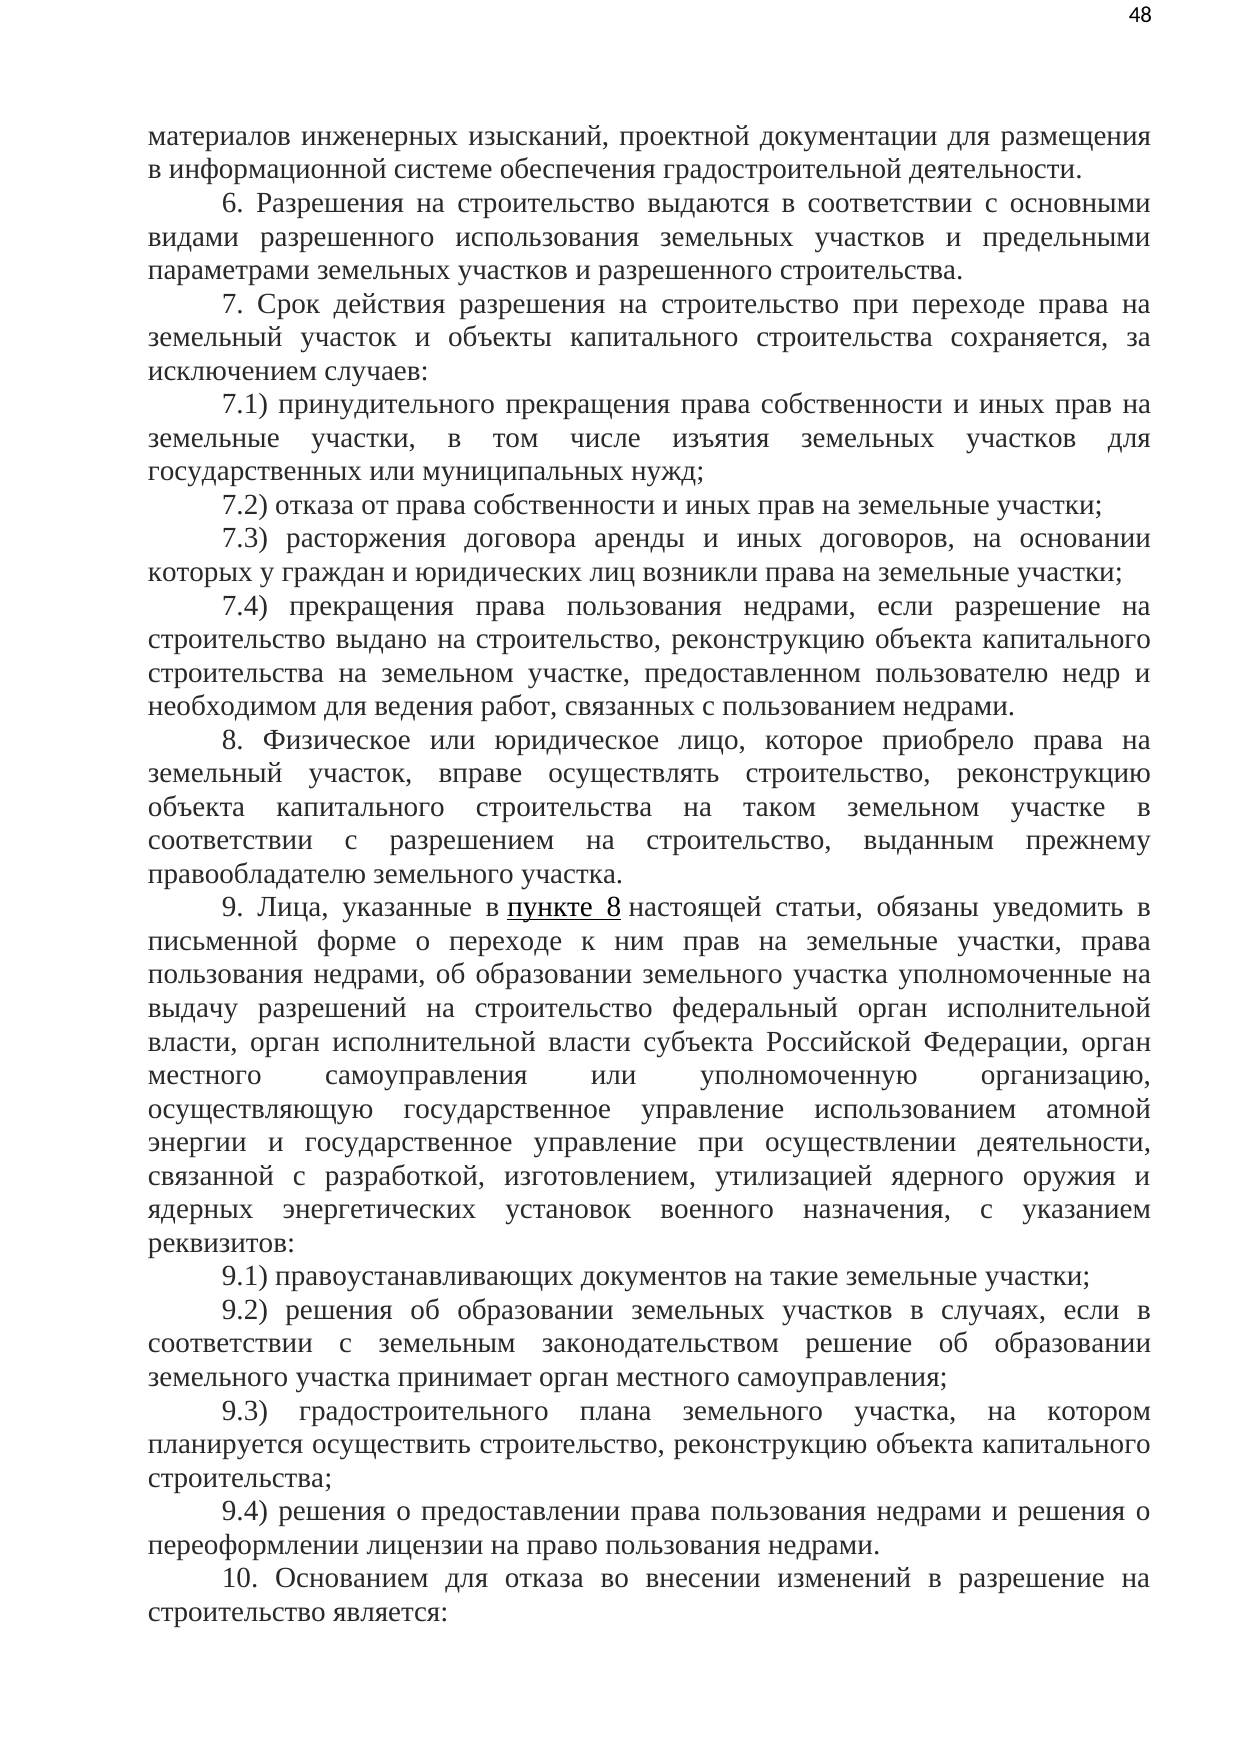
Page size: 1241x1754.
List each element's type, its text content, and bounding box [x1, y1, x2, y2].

text 9. Лица, указанные в пункте 8 настоящей статьи, обязаны уведомить в письменной форме о переходе к ним прав на земельные участки, права пользования недрами, об образовании земельного участка уполномоченные на выдачу разрешений на строительство федеральный орган исполнительной власти, орган исполнительной власти субъекта Российской Федерации, орган местного самоуправления или уполномоченную организацию, осуществляющую государственное управление использованием атомной энергии и государственное управление при осуществлении деятельности, связанной с разработкой, изготовлением, утилизацией ядерного оружия и ядерных энергетических установок военного назначения, с указанием реквизитов: [148, 889, 1152, 1258]
text 7.3) расторжения договора аренды и иных договоров, на основании которых у граждан и юридических лиц возникли права на земельные участки; [148, 521, 1152, 588]
text 9.2) решения об образовании земельных участков в случаях, если в соответствии с земельным законодательством решение об образовании земельного участка принимает орган местного самоуправления; [148, 1292, 1152, 1393]
text 7.2) отказа от права собственности и иных прав на земельные участки; [148, 487, 1152, 521]
text 7. Срок действия разрешения на строительство при переходе права на земельный участок и объекты капитального строительства сохраняется, за исключением случаев: [148, 286, 1152, 386]
text 9.1) правоустанавливающих документов на такие земельные участки; [148, 1258, 1152, 1292]
text 9.4) решения о предоставлении права пользования недрами и решения о переоформлении лицензии на право пользования недрами. [148, 1493, 1152, 1560]
text 8. Физическое или юридическое лицо, которое приобрело права на земельный участок, вправе осуществлять строительство, реконструкцию объекта капитального строительства на таком земельном участке в соответствии с разрешением на строительство, выданным прежнему правообладателю земельного участка. [148, 722, 1152, 889]
text 7.4) прекращения права пользования недрами, если разрешение на строительство выдано на строительство, реконструкцию объекта капитального строительства на земельном участке, предоставленном пользователю недр и необходимом для ведения работ, связанных с пользованием недрами. [148, 588, 1152, 722]
text 9.3) градостроительного плана земельного участка, на котором планируется осуществить строительство, реконструкцию объекта капитального строительства; [148, 1393, 1152, 1493]
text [148, 118, 1152, 185]
text 7.1) принудительного прекращения права собственности и иных прав на земельные участки, в том числе изъятия земельных участков для государственных или муниципальных нужд; [148, 386, 1152, 487]
text 6. Разрешения на строительство выдаются в соответствии с основными видами разрешенного использования земельных участков и предельными параметрами земельных участков и разрешенного строительства. [148, 185, 1152, 286]
text 10. Основанием для отказа во внесении изменений в разрешение на строительство является: [148, 1560, 1152, 1627]
